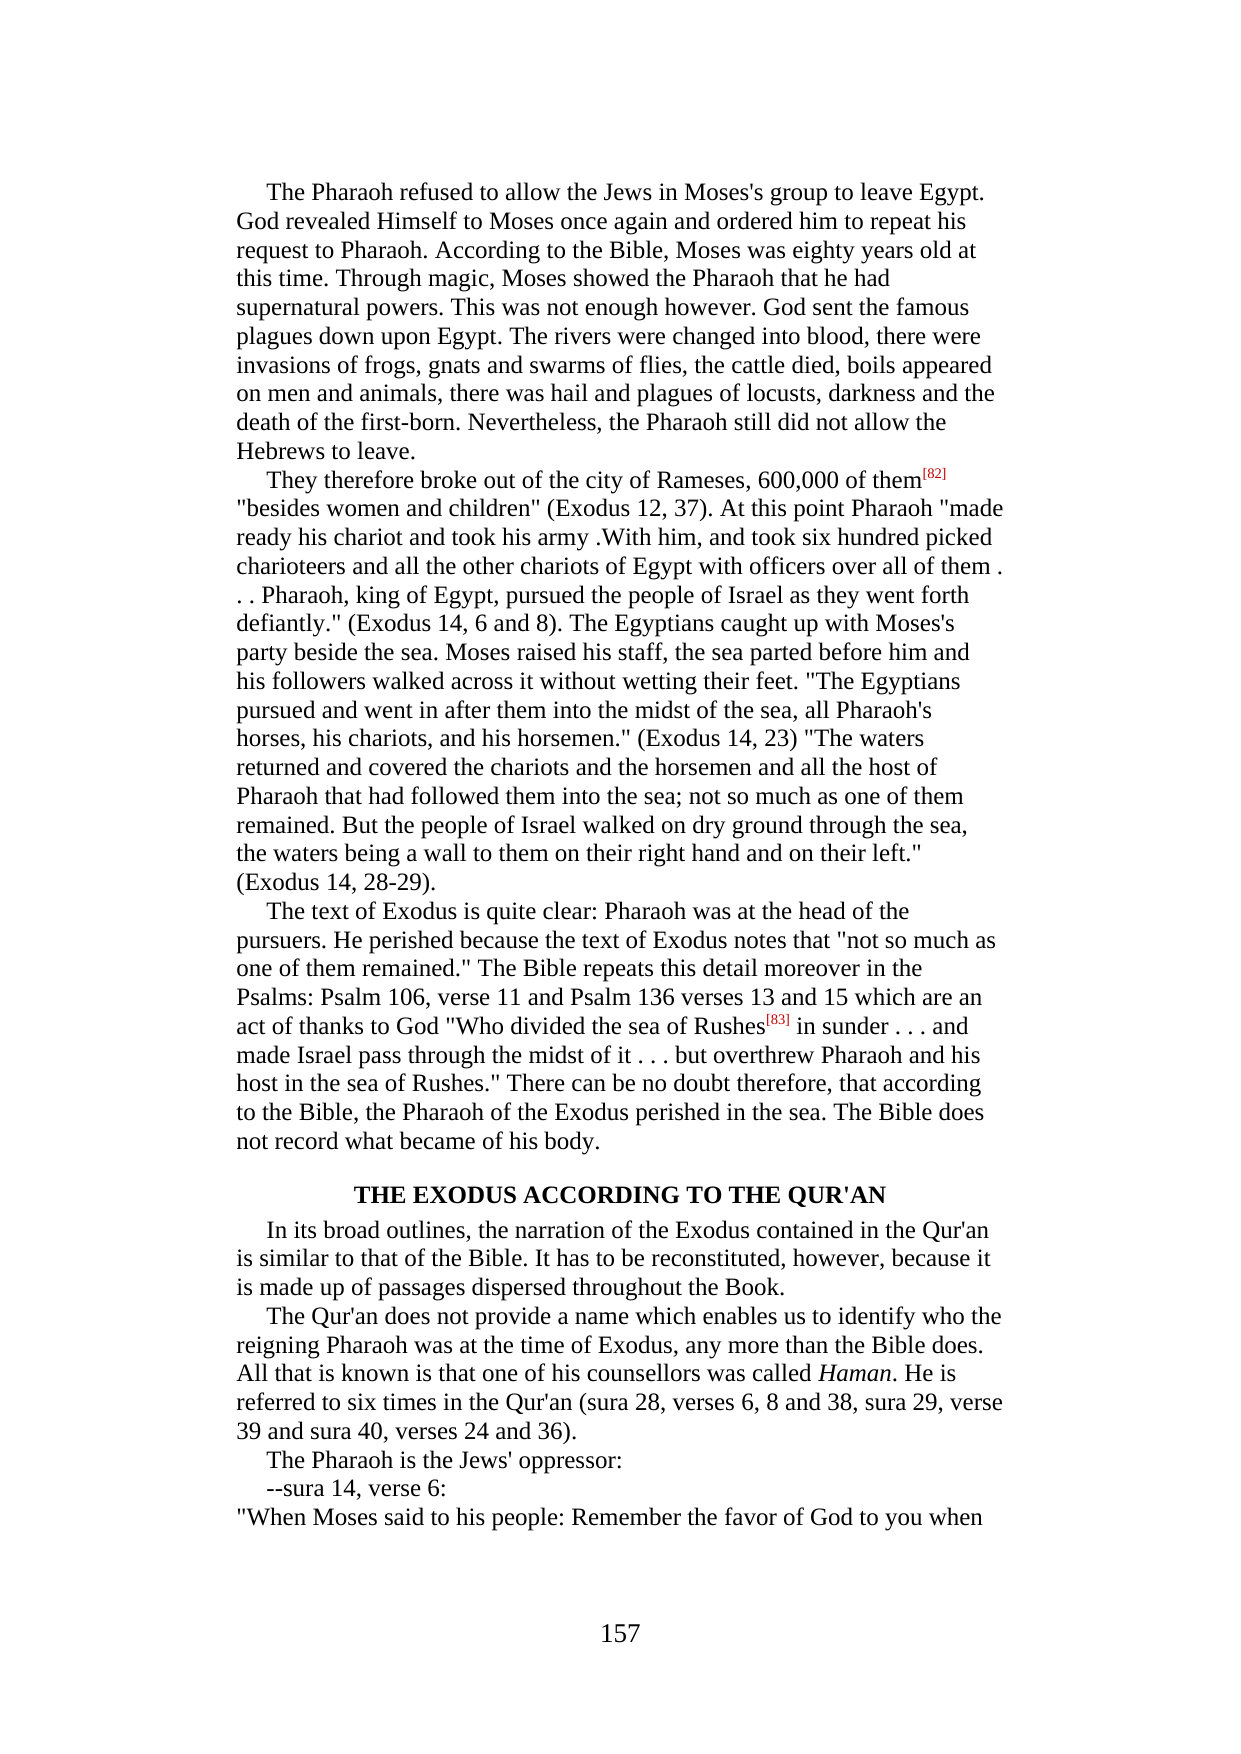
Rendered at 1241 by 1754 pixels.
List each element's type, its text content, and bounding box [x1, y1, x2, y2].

text The Qur'an does not provide a name which enables us to identify who the reigning Pharaoh was at the time of Exodus, any more than the Bible does. All that is known is that one of his counsellors was called Haman. He is referred to six times in the Qur'an (sura 28, verses 6, 8 and 38, sura 29, verse 39 and sura 40, verses 24 and 36). [236, 1301, 1004, 1445]
text THE EXODUS ACCORDING TO THE QUR'AN [236, 1180, 1004, 1208]
text The Pharaoh is the Jews' oppressor: [236, 1445, 1004, 1473]
text The text of Exodus is quite clear: Pharaoh was at the head of the pursuers. He perished because the text of Exodus notes that "not so much as one of them remained." The Bible repeats this detail moreover in the Psalms: Psalm 106, verse 11 and Psalm 136 verses 13 and 15 which are an act of thanks to God "Who divided the sea of Rushes[83] in sunder . . . and made Israel pass through the midst of it . . . but overthrew Pharaoh and his host in the sea of Rushes." There can be no doubt therefore, that according to the Bible, the Pharaoh of the Exodus perished in the sea. The Bible does not record what became of his body. [236, 896, 1004, 1155]
text They therefore broke out of the city of Rameses, 600,000 of them[82] "besides women and children" (Exodus 12, 37). At this point Pharaoh "made ready his chariot and took his army .With him, and took six hundred picked charioteers and all the other chariots of Egypt with officers over all of them . . . Pharaoh, king of Egypt, pursued the people of Israel as they went forth defiantly." (Exodus 14, 6 and 8). The Egyptians caught up with Moses's party beside the sea. Moses raised his staff, the sea parted before him and his followers walked across it without wetting their feet. "The Egyptians pursued and went in after them into the midst of the sea, all Pharaoh's horses, his chariots, and his horsemen." (Exodus 14, 23) "The waters returned and covered the chariots and the horsemen and all the host of Pharaoh that had followed them into the sea; not so much as one of them remained. But the people of Israel walked on dry ground through the sea, the waters being a wall to them on their right hand and on their left." (Exodus 14, 28-29). [236, 465, 1004, 896]
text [236, 1473, 1004, 1531]
text The Pharaoh refused to allow the Jews in Moses's group to leave Egypt. God revealed Himself to Moses once again and ordered him to repeat his request to Pharaoh. According to the Bible, Moses was eighty years old at this time. Through magic, Moses showed the Pharaoh that he had supernatural powers. This was not enough however. God sent the famous plagues down upon Egypt. The rivers were changed into blood, there were invasions of frogs, gnats and swarms of flies, the cattle died, boils appeared on men and animals, there was hail and plagues of locusts, darkness and the death of the first-born. Nevertheless, the Pharaoh still did not allow the Hebrews to leave. [236, 177, 1004, 465]
text In its broad outlines, the narration of the Exodus contained in the Qur'an is similar to that of the Bible. It has to be reconstituted, however, because it is made up of passages dispersed throughout the Book. [236, 1215, 1004, 1301]
